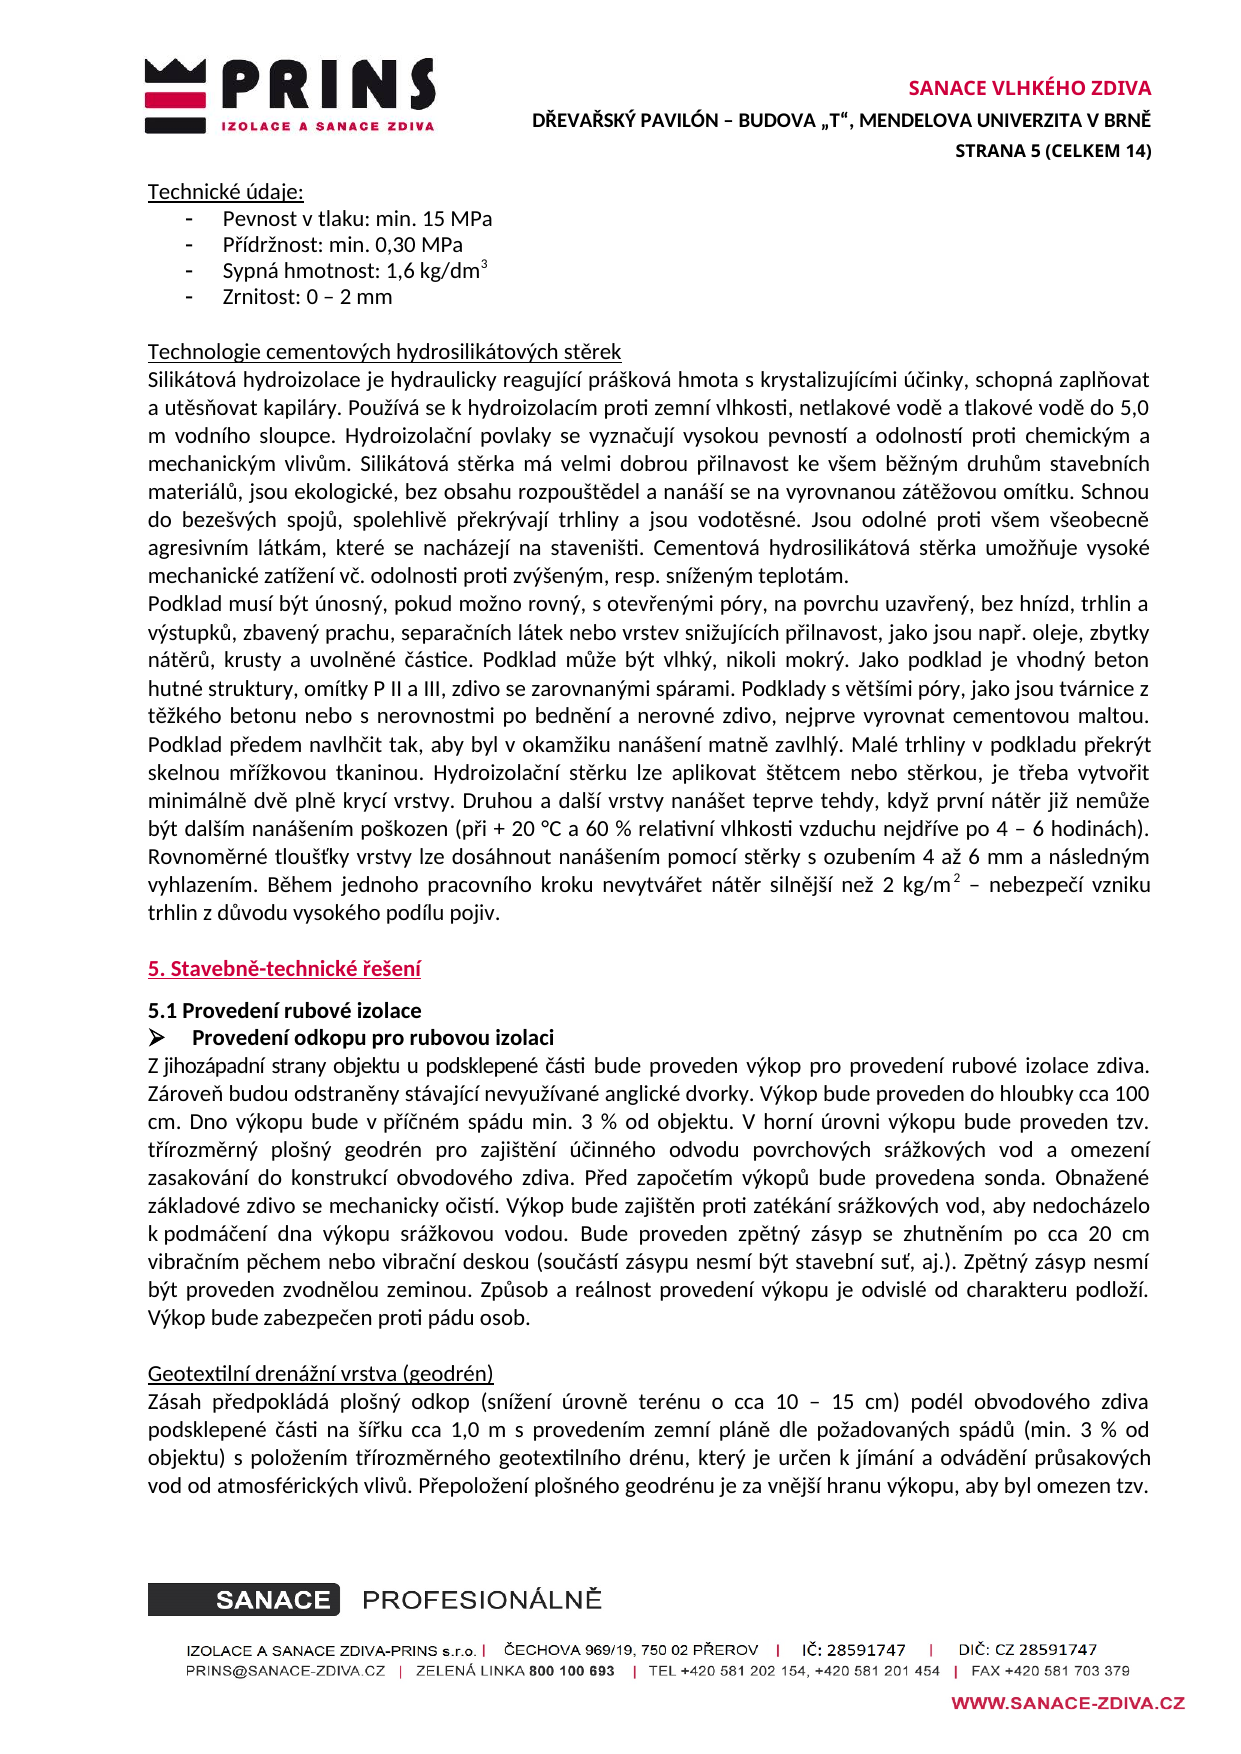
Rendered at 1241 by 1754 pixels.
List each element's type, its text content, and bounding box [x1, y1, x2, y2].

list Sypná hmotnost: 1,6 kg/dm3 [185, 257, 1152, 283]
list Přídržnost: min. 0,30 MPa [185, 231, 1152, 257]
list Pevnost v tlaku: min. 15 MPa [185, 205, 1152, 231]
text Geotextilní drenážní vrstva (geodrén) [148, 1359, 1152, 1387]
list Zrnitost: 0 – 2 mm [185, 283, 1152, 309]
list Z jihozápadní strany objektu u podsklepené části bude proveden výkop pro provedení rubové izolace zdiva. Zároveň budou odstraněny stávající nevyužívané anglické dvorky. Výkop bude proveden do hloubky cca 100 cm. Dno výkopu bude v příčném spádu min. 3 % od objektu. V horní úrovni výkopu bude proveden tzv. třírozměrný plošný geodrén pro zajištění účinného odvodu povrchových srážkových vod a omezení zasakování do konstrukcí obvodového zdiva. Před započetím výkopů bude provedena sonda. Obnažené základové zdivo se mechanicky očistí. Výkop bude zajištěn proti zatékání srážkových vod, aby nedocházelo k podmáčení dna výkopu srážkovou vodou. Bude proveden zpětný zásyp se zhutněním po cca 20 cm vibračním pěchem nebo vibrační deskou (součástí zásypu nesmí být stavební suť, aj.). Zpětný zásyp nesmí být proveden zvodnělou zeminou. Způsob a reálnost provedení výkopu je odvislé od charakteru podloží. Výkop bude zabezpečen proti pádu osob. [148, 1051, 1152, 1331]
picture [46, 0, 438, 136]
text Silikátová hydroizolace je hydraulicky reagující prášková hmota s krystalizujícími účinky, schopná zaplňovat a utěsňovat kapiláry. Používá se k hydroizolacím proti zemní vlhkosti, netlakové vodě a tlakové vodě do 5,0 m vodního sloupce. Hydroizolační povlaky se vyznačují vysokou pevností a odolností proti chemickým a mechanickým vlivům. Silikátová stěrka má velmi dobrou přilnavost ke všem běžným druhům stavebních materiálů, jsou ekologické, bez obsahu rozpouštědel a nanáší se na vyrovnanou zátěžovou omítku. Schnou do bezešvých spojů, spolehlivě překrývají trhliny a jsou vodotěsné. Jsou odolné proti všem všeobecně agresivním látkám, které se nacházejí na staveništi. Cementová hydrosilikátová stěrka umožňuje vysoké mechanické zatížení vč. odolnosti proti zvýšeným, resp. sníženým teplotám. [148, 365, 1152, 589]
picture [148, 1575, 1241, 1754]
text Technologie cementových hydrosilikátových stěrek [148, 337, 1152, 365]
text 5.1 Provedení rubové izolace [148, 996, 1152, 1024]
text Technické údaje: [148, 177, 1152, 205]
list Provedení odkopu pro rubovou izolaci [148, 1024, 1152, 1051]
text 5. Stavebně-technické řešení [148, 954, 1152, 982]
text Podklad musí být únosný, pokud možno rovný, s otevřenými póry, na povrchu uzavřený, bez hnízd, trhlin a výstupků, zbavený prachu, separačních látek nebo vrstev snižujících přilnavost, jako jsou např. oleje, zbytky nátěrů, krusty a uvolněné částice. Podklad může být vlhký, nikoli mokrý. Jako podklad je vhodný beton hutné struktury, omítky P II a III, zdivo se zarovnanými spárami. Podklady s většími póry, jako jsou tvárnice z těžkého betonu nebo s nerovnostmi po bednění a nerovné zdivo, nejprve vyrovnat cementovou maltou. Podklad předem navlhčit tak, aby byl v okamžiku nanášení matně zavlhlý. Malé trhliny v podkladu překrýt skelnou mřížkovou tkaninou. Hydroizolační stěrku lze aplikovat štětcem nebo stěrkou, je třeba vytvořit minimálně dvě plně krycí vrstvy. Druhou a další vrstvy nanášet teprve tehdy, když první nátěr již nemůže být dalším nanášením poškozen (při + 20 °C a 60 % relativní vlhkosti vzduchu nejdříve po 4 – 6 hodinách). Rovnoměrné tloušťky vrstvy lze dosáhnout nanášením pomocí stěrky s ozubením 4 až 6 mm a následným vyhlazením. Během jednoho pracovního kroku nevytvářet nátěr silnější než 2 kg/m2 – nebezpečí vzniku trhlin z důvodu vysokého podílu pojiv. [148, 589, 1152, 926]
